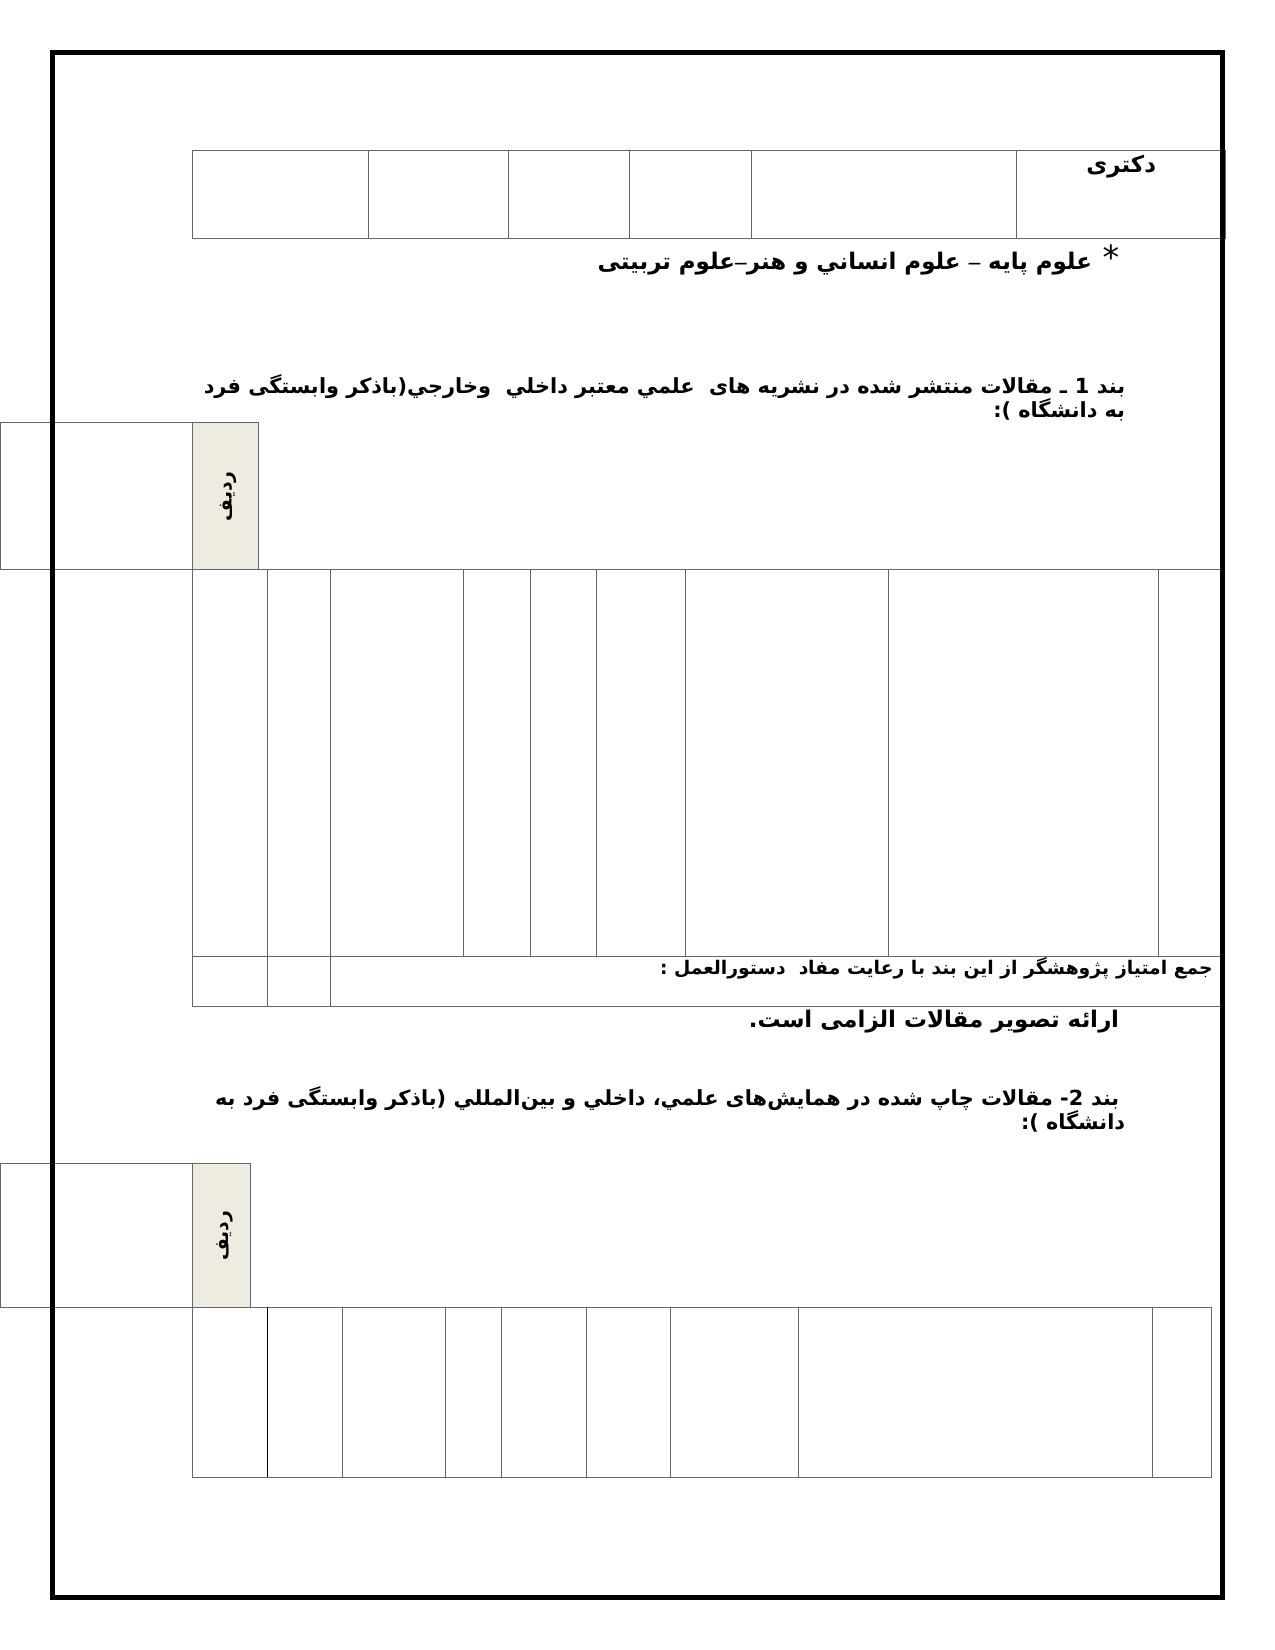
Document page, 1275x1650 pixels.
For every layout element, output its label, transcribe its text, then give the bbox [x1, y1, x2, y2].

table_cell [193, 957, 267, 1006]
text بند 1 ـ مقالات منتشر شده در نشریه های علمي معتبر داخلي وخارجي(باذکر وابستگی فرد به دانشگاه ): [192, 374, 1125, 422]
table_cell دکتری [1017, 151, 1220, 238]
table_cell [1159, 570, 1220, 956]
table_cell [686, 570, 888, 956]
table_cell [331, 570, 463, 956]
table_cell [752, 151, 1016, 238]
table_cell [531, 570, 596, 956]
table_cell [587, 1308, 670, 1477]
text ارائه تصویر مقالات الزامی است. [192, 1007, 1125, 1033]
table_cell [193, 1308, 267, 1477]
table_cell [799, 1308, 1152, 1477]
table_cell [343, 1308, 445, 1477]
subtitle * علوم پايه – علوم انساني و هنر–علوم تربیتی [192, 239, 1125, 277]
table_cell [193, 151, 368, 238]
table_cell [630, 151, 751, 238]
table_cell [671, 1308, 798, 1477]
table_header رديف [193, 1164, 250, 1307]
table_cell [597, 570, 685, 956]
table_cell جمع امتياز پژوهشگر از اين بند با رعايت مفاد دستورالعمل : [331, 957, 1220, 1006]
table_header رديف [193, 423, 258, 569]
table_cell [446, 1308, 501, 1477]
table_cell [268, 1308, 342, 1477]
table_cell [464, 570, 530, 956]
table_cell [369, 151, 508, 238]
table_cell [889, 570, 1158, 956]
text بند 2- مقالات چاپ شده در همایش‌های علمي، داخلي و بين‌المللي (باذکر وابستگی فرد به دانشگاه ): [192, 1086, 1125, 1134]
table_cell [268, 570, 330, 956]
table_cell [193, 570, 267, 956]
table_cell [268, 957, 330, 1006]
table_cell [1153, 1308, 1211, 1477]
table_cell [502, 1308, 586, 1477]
table_cell [509, 151, 629, 238]
